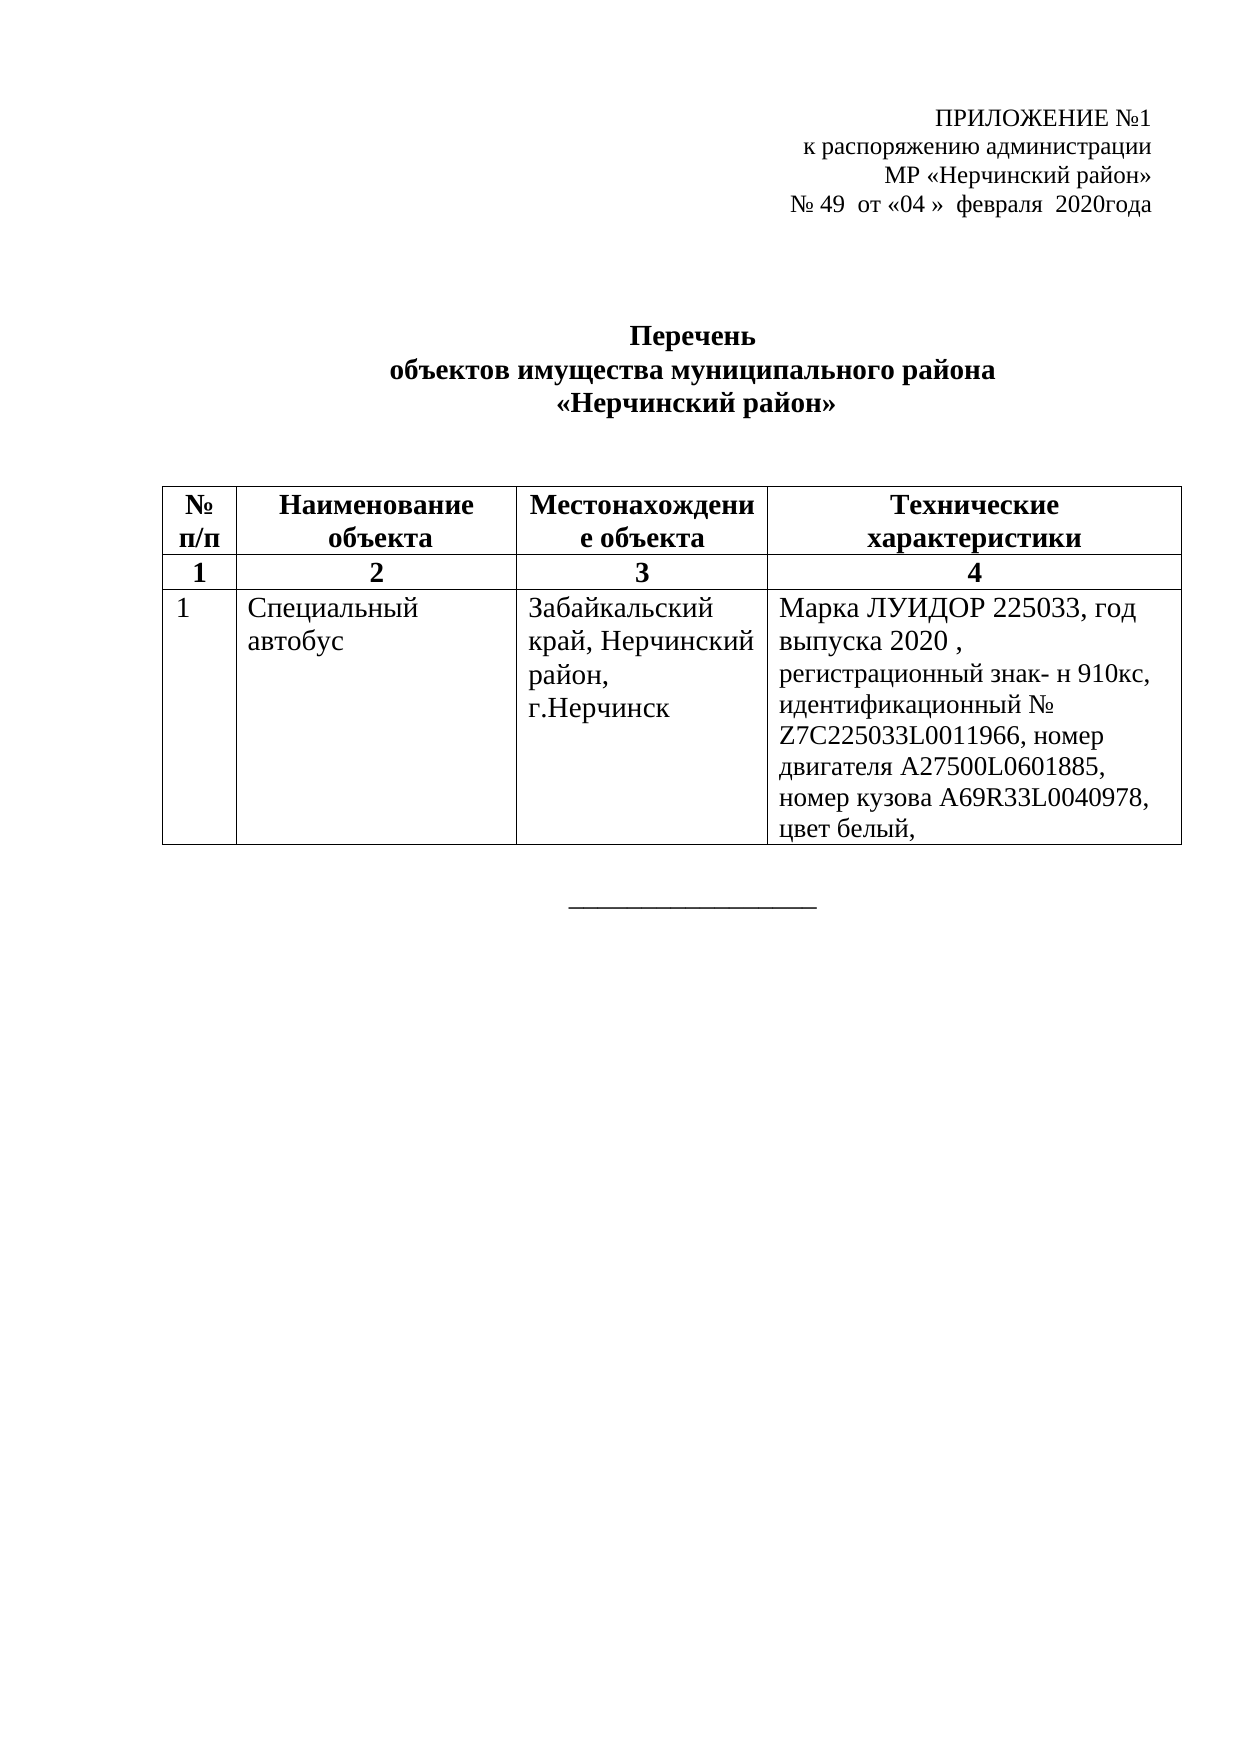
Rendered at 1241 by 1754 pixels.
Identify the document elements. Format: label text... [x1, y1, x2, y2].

table_cell 4 [768, 555, 1181, 589]
table_header Наименование объекта [237, 487, 516, 554]
table_cell Марка ЛУИДОР 225033, год выпуска 2020 , регистрационный знак- н 910кс, идентификационный № Z7C225033L0011966, номер двигателя A27500L0601885, номер кузова A69R33L0040978, цвет белый, [768, 590, 1181, 844]
table_cell Специальный автобус [237, 590, 516, 844]
table_cell 3 [517, 555, 767, 589]
text Перечень [177, 318, 1152, 352]
text к распоряжению администрации [177, 131, 1152, 160]
text МР «Нерчинский район» [177, 160, 1152, 189]
table_cell Забайкальский край, Нерчинский район, г.Нерчинск [517, 590, 767, 844]
table_header Технические характеристики [768, 487, 1181, 554]
text «Нерчинский район» [177, 385, 1152, 419]
table_cell 1 [163, 555, 236, 589]
table_header Местонахождение объекта [517, 487, 767, 554]
text № 49 от «04 » февраля 2020года [177, 189, 1152, 218]
table_header № п/п [163, 487, 236, 554]
table_cell 2 [237, 555, 516, 589]
text объектов имущества муниципального района [177, 352, 1152, 385]
text ПРИЛОЖЕНИЕ №1 [177, 103, 1152, 131]
text _________________ [177, 878, 1152, 912]
table_cell 1 [163, 590, 236, 844]
